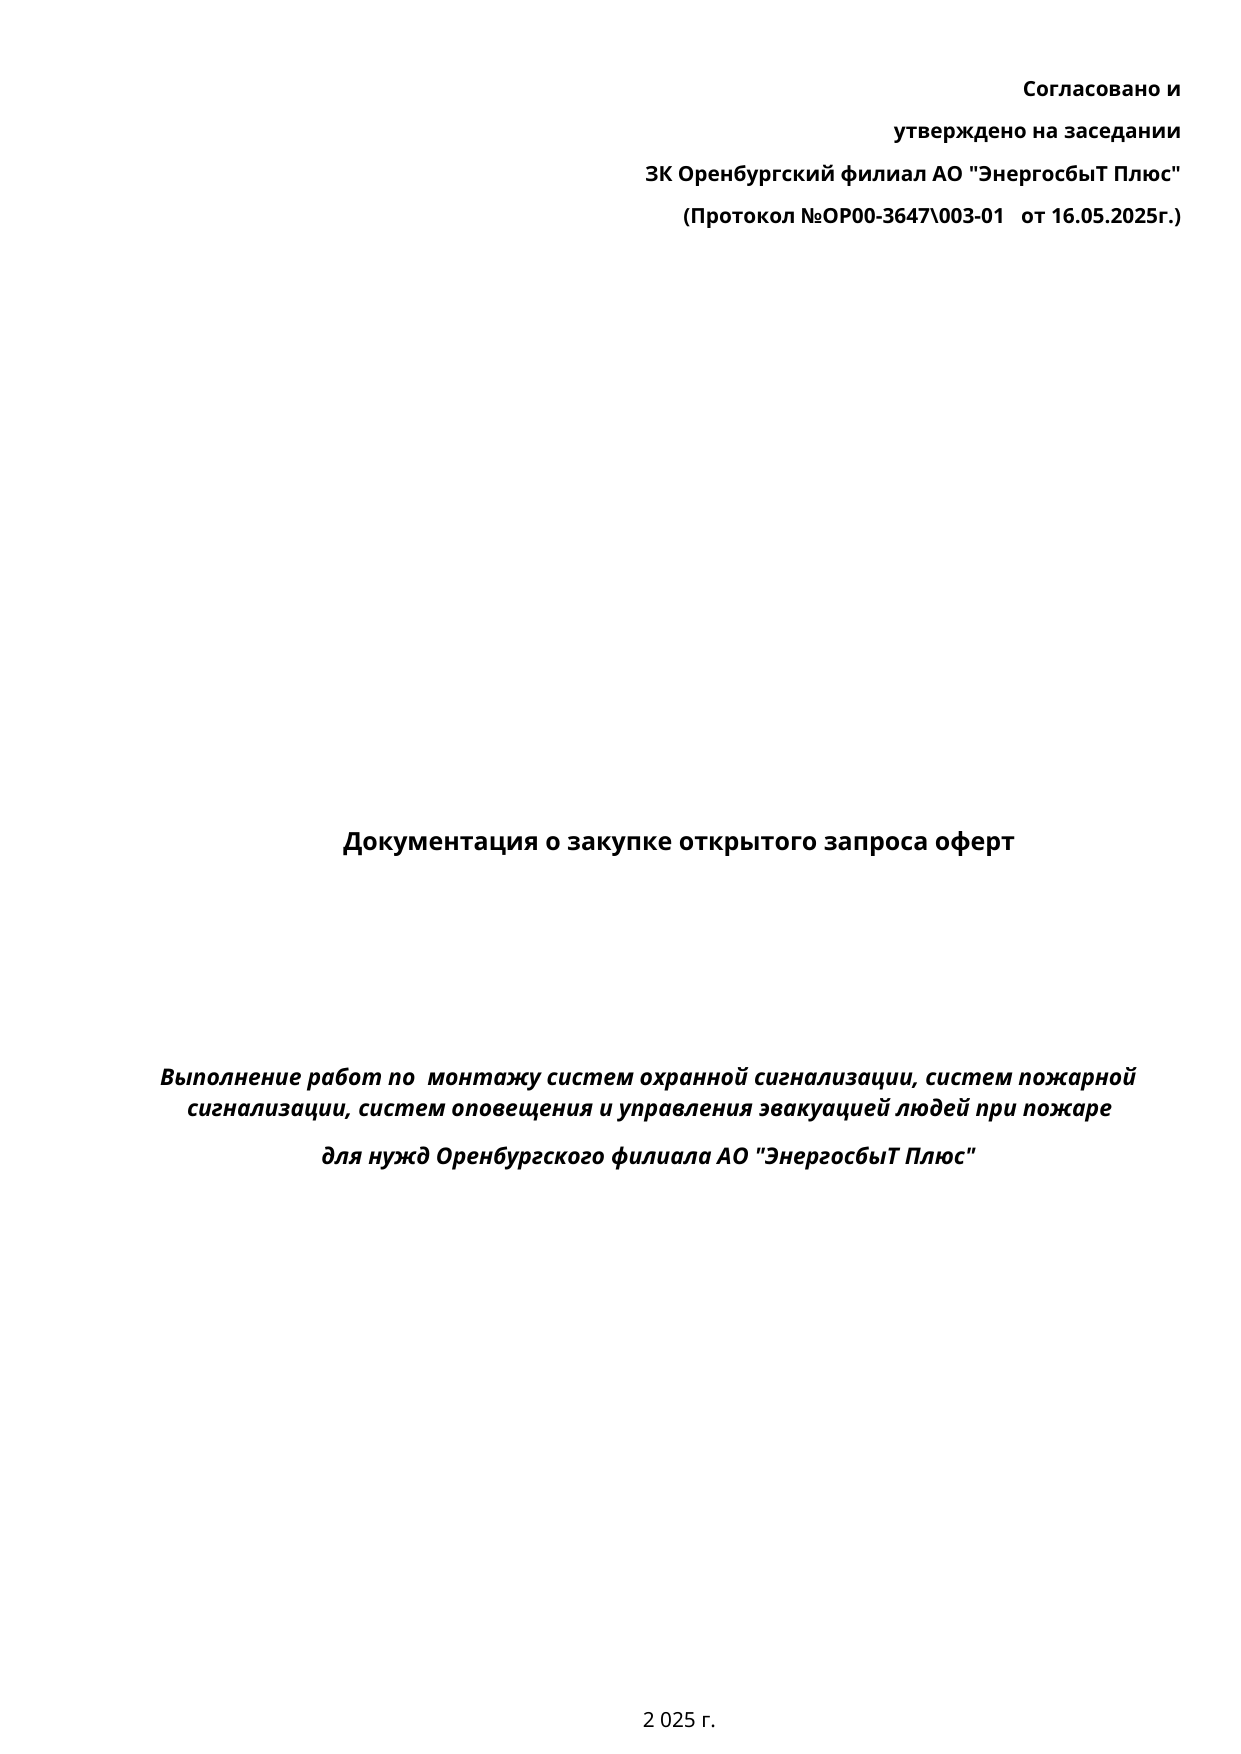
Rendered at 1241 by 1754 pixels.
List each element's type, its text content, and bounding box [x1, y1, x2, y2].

text Выполнение работ по монтажу систем охранной сигнализации, систем пожарной сигнализации, систем оповещения и управления эвакуацией людей при пожаре [118, 1061, 1181, 1123]
text (Протокол №ОР00-3647\003-01 от 16.05.2025г.) [474, 202, 1181, 230]
text ЗК Оренбургский филиал АО "ЭнергосбыТ Плюс" [474, 159, 1181, 187]
text Документация о закупке открытого запроса оферт [118, 823, 1181, 857]
text 2 025 г. [118, 1705, 1181, 1733]
text Согласовано и [474, 74, 1181, 102]
text утверждено на заседании [474, 116, 1181, 145]
text для нужд Оренбургского филиала АО "ЭнергосбыТ Плюс" [118, 1140, 1181, 1171]
